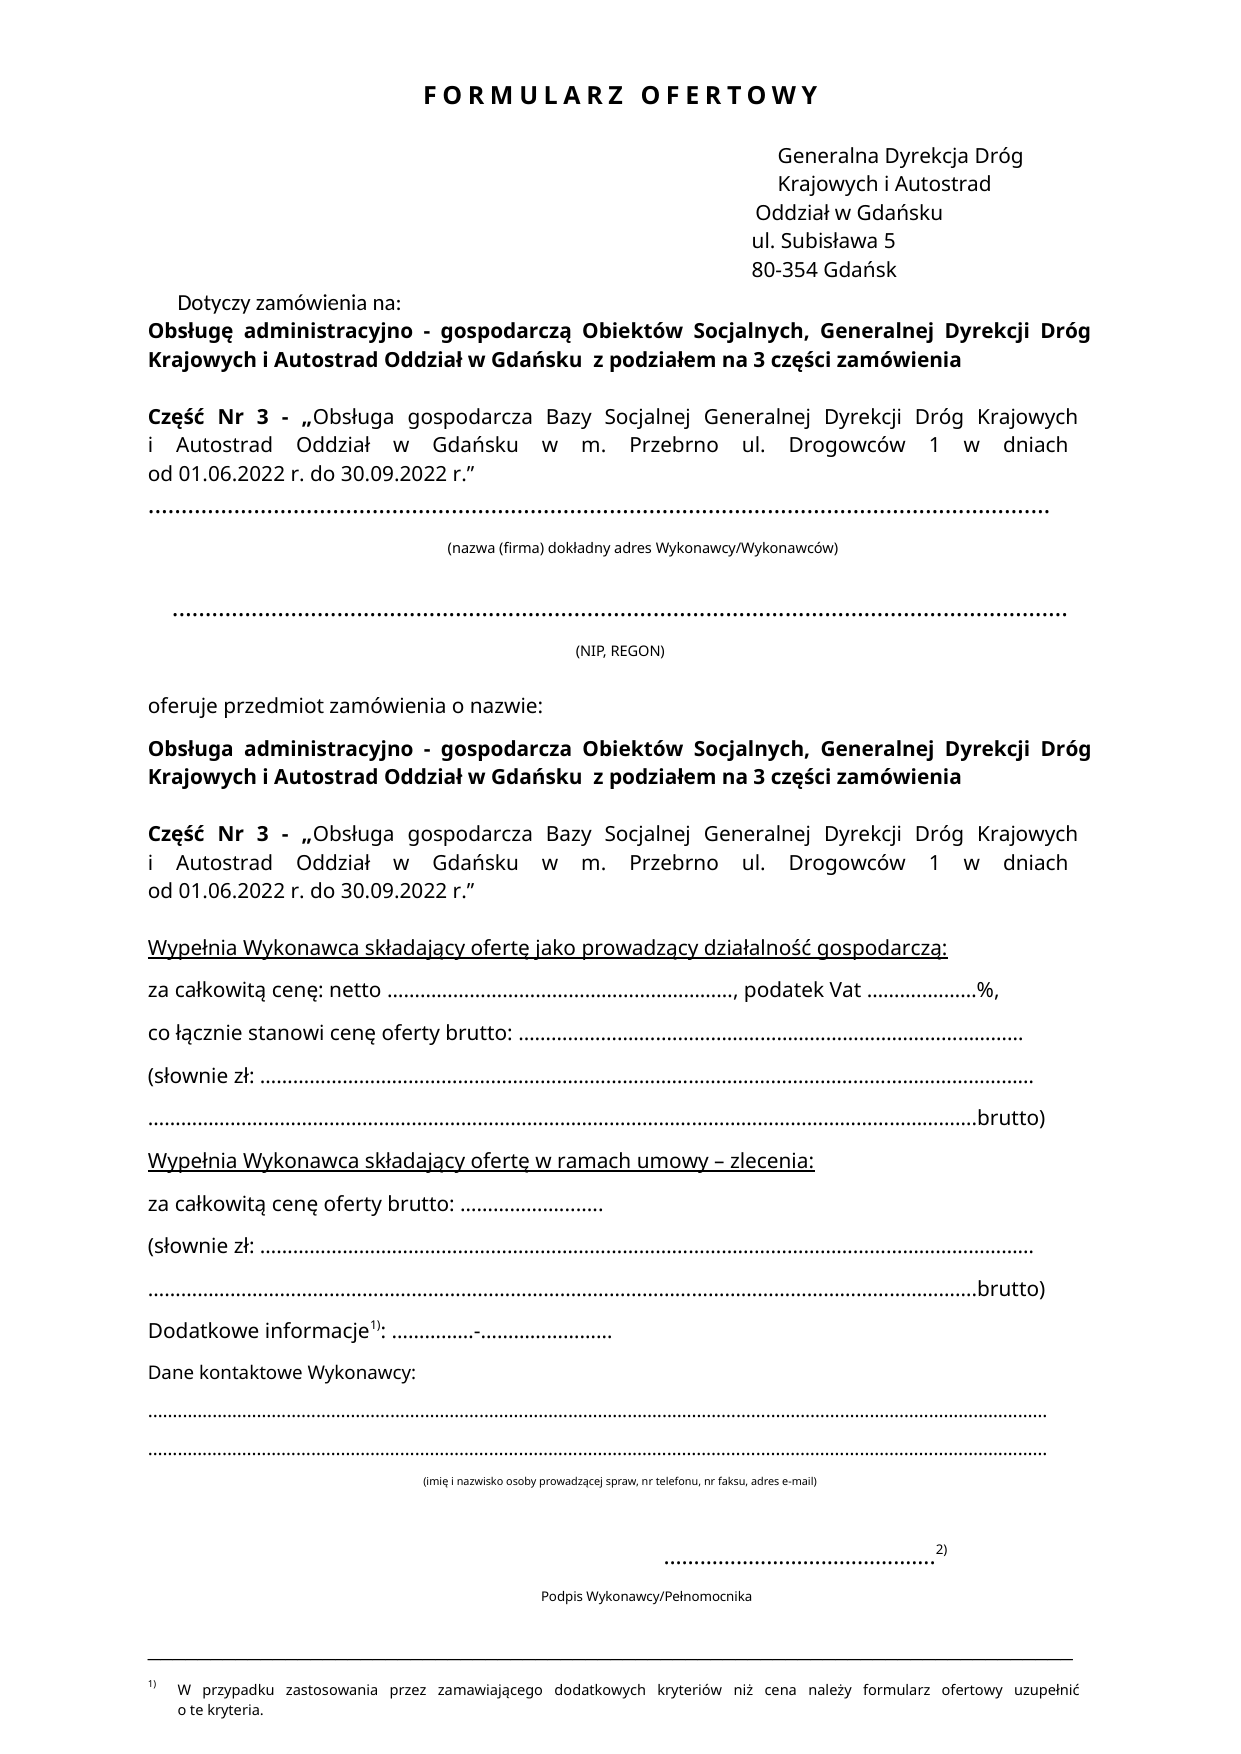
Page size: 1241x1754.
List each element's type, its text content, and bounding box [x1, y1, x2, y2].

text .…………………………………………………………………………………….………………………………………………………………………… [148, 1397, 1092, 1423]
text Część Nr 3 - „Obsługa gospodarcza Bazy Socjalnej Generalnej Dyrekcji Dróg Krajowych i Autostrad Oddział w Gdańsku w m. Przebrno ul. Drogowców 1 w dniach od 01.06.2022 r. do 30.09.2022 r.” [148, 402, 1092, 487]
text FORMULARZ OFERTOWY [148, 77, 1092, 112]
text (imię i nazwisko osoby prowadzącej spraw, nr telefonu, nr faksu, adres e-mail) [148, 1474, 1092, 1499]
text (nazwa (firma) dokładny adres Wykonawcy/Wykonawców) [148, 538, 1092, 572]
text .…………………………………………………………………………………………………………………….… [148, 487, 1092, 521]
text (słownie zł: …………………………………………………………………………………………………………………………… …………………………………………………………………………………………………………………………………….brutto) [148, 1061, 1092, 1132]
text Generalna Dyrekcja Dróg Krajowych i Autostrad [777, 141, 1092, 198]
text .……………………………………………………………………..………………………………………………. [148, 589, 1092, 623]
text za całkowitą cenę: netto ………………………………………………………, podatek Vat ………..………%, co łącznie stanowi cenę oferty brutto: ……………………..………………………………………………………… [148, 976, 1092, 1047]
text Obsługa administracyjno - gospodarcza Obiektów Socjalnych, Generalnej Dyrekcji Dróg Krajowych i Autostrad Oddział w Gdańsku z podziałem na 3 części zamówienia [148, 734, 1092, 791]
text ……………………………………………………………………………………………………………………………………………………..………… [148, 1436, 1092, 1461]
text ……………..……………………….2) [148, 1540, 1092, 1572]
text Wypełnia Wykonawca składający ofertę jako prowadzący działalność gospodarczą: [148, 933, 1092, 961]
text Oddział w Gdańsku [620, 198, 1092, 226]
text Podpis Wykonawcy/Pełnomocnika [148, 1587, 1092, 1618]
text (NIP, REGON) [148, 640, 1092, 674]
text __________________________________________________________________________ [148, 1634, 1092, 1663]
text Wypełnia Wykonawca składający ofertę w ramach umowy – zlecenia: [148, 1146, 1092, 1174]
text Dotyczy zamówienia na: [177, 287, 1152, 317]
text za całkowitą cenę oferty brutto: ………………........ [148, 1189, 1092, 1217]
text (słownie zł: …………………………………………………………………………………………………………………………… …………………………………………………………………………………………………………………………………….brutto) [148, 1231, 1092, 1302]
text Dodatkowe informacje1): ……………-…………………… [148, 1316, 1092, 1345]
text Obsługę administracyjno - gospodarczą Obiektów Socjalnych, Generalnej Dyrekcji Dróg Krajowych i Autostrad Oddział w Gdańsku z podziałem na 3 części zamówienia [148, 317, 1092, 373]
text Część Nr 3 - „Obsługa gospodarcza Bazy Socjalnej Generalnej Dyrekcji Dróg Krajowych i Autostrad Oddział w Gdańsku w m. Przebrno ul. Drogowców 1 w dniach od 01.06.2022 r. do 30.09.2022 r.” [148, 819, 1092, 904]
text 80-354 Gdańsk [616, 255, 1092, 283]
text 1) W przypadku zastosowania przez zamawiającego dodatkowych kryteriów niż cena należy formularz ofertowy uzupełnić o te kryteria. [148, 1677, 1092, 1720]
text ul. Subisława 5 [616, 226, 1092, 255]
text Dane kontaktowe Wykonawcy: [148, 1359, 1092, 1384]
text oferuje przedmiot zamówienia o nazwie: [148, 691, 1092, 720]
